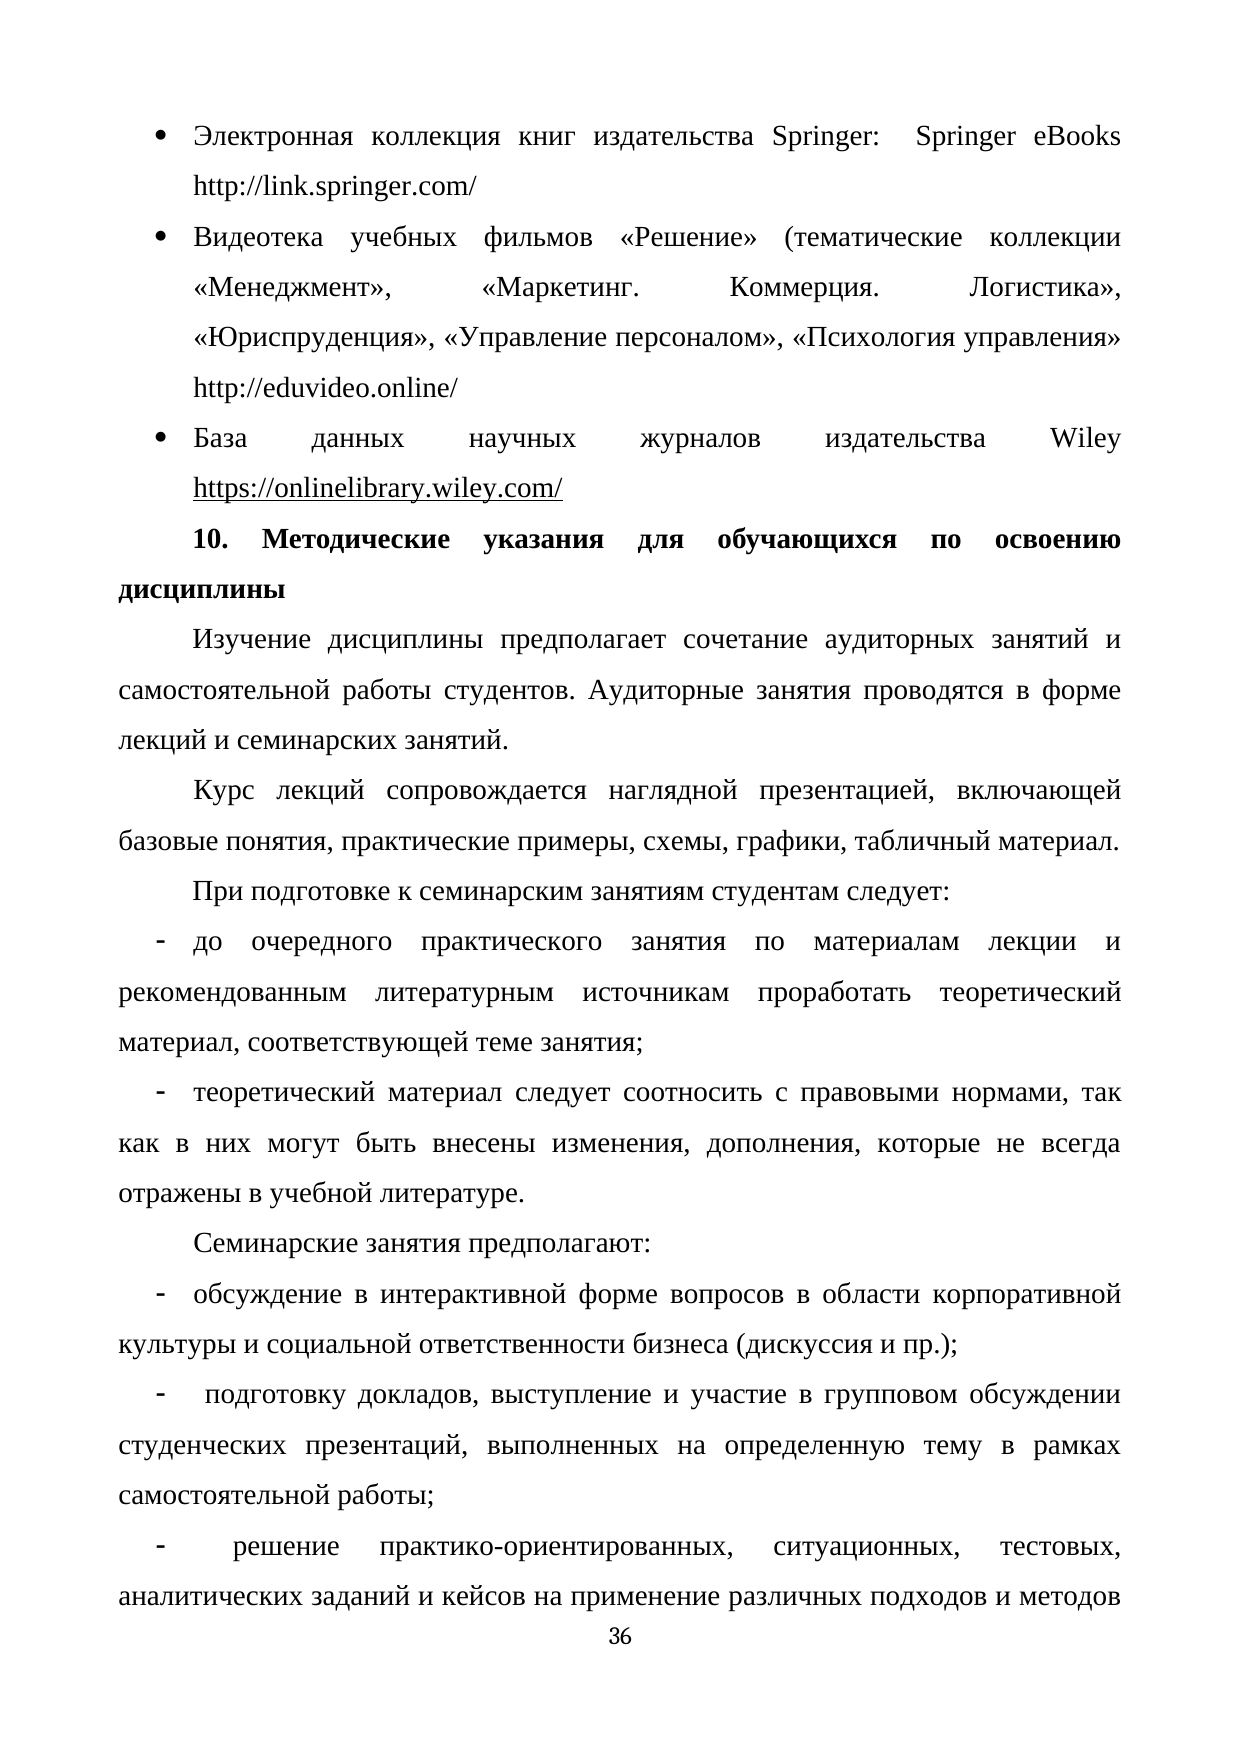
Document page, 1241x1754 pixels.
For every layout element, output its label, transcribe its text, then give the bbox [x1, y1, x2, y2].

list обсуждение в интерактивной форме вопросов в области корпоративной культуры и социальной ответственности бизнеса (дискуссия и пр.); [118, 1276, 1122, 1360]
list Электронная коллекция книг издательства Springer: Springer eBooks http://link.springer.com/ [156, 118, 1122, 202]
subtitle 10. Методические указания для обучающихся по освоению дисциплины [118, 521, 1122, 605]
list теоретический материал следует соотносить с правовыми нормами, так как в них могут быть внесены изменения, дополнения, которые не всегда отражены в учебной литературе. [118, 1074, 1122, 1209]
text Курс лекций сопровождается наглядной презентацией, включающей базовые понятия, практические примеры, схемы, графики, табличный материал. [118, 772, 1122, 856]
text Семинарские занятия предполагают: [118, 1226, 1122, 1259]
text При подготовке к семинарским занятиям студентам следует: [118, 873, 1122, 907]
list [118, 1528, 1122, 1612]
list Видеотека учебных фильмов «Решение» (тематические коллекции «Менеджмент», «Маркетинг. Коммерция. Логистика», «Юриспруденция», «Управление персоналом», «Психология управления» http://eduvideo.online/ [156, 219, 1122, 403]
text Изучение дисциплины предполагает сочетание аудиторных занятий и самостоятельной работы студентов. Аудиторные занятия проводятся в форме лекций и семинарских занятий. [118, 622, 1122, 756]
list База данных научных журналов издательства Wiley https://onlinelibrary.wiley.com/ [156, 420, 1122, 504]
list подготовку докладов, выступление и участие в групповом обсуждении студенческих презентаций, выполненных на определенную тему в рамках самостоятельной работы; [118, 1377, 1122, 1511]
list до очередного практического занятия по материалам лекции и рекомендованным литературным источникам проработать теоретический материал, соответствующей теме занятия; [118, 923, 1122, 1058]
